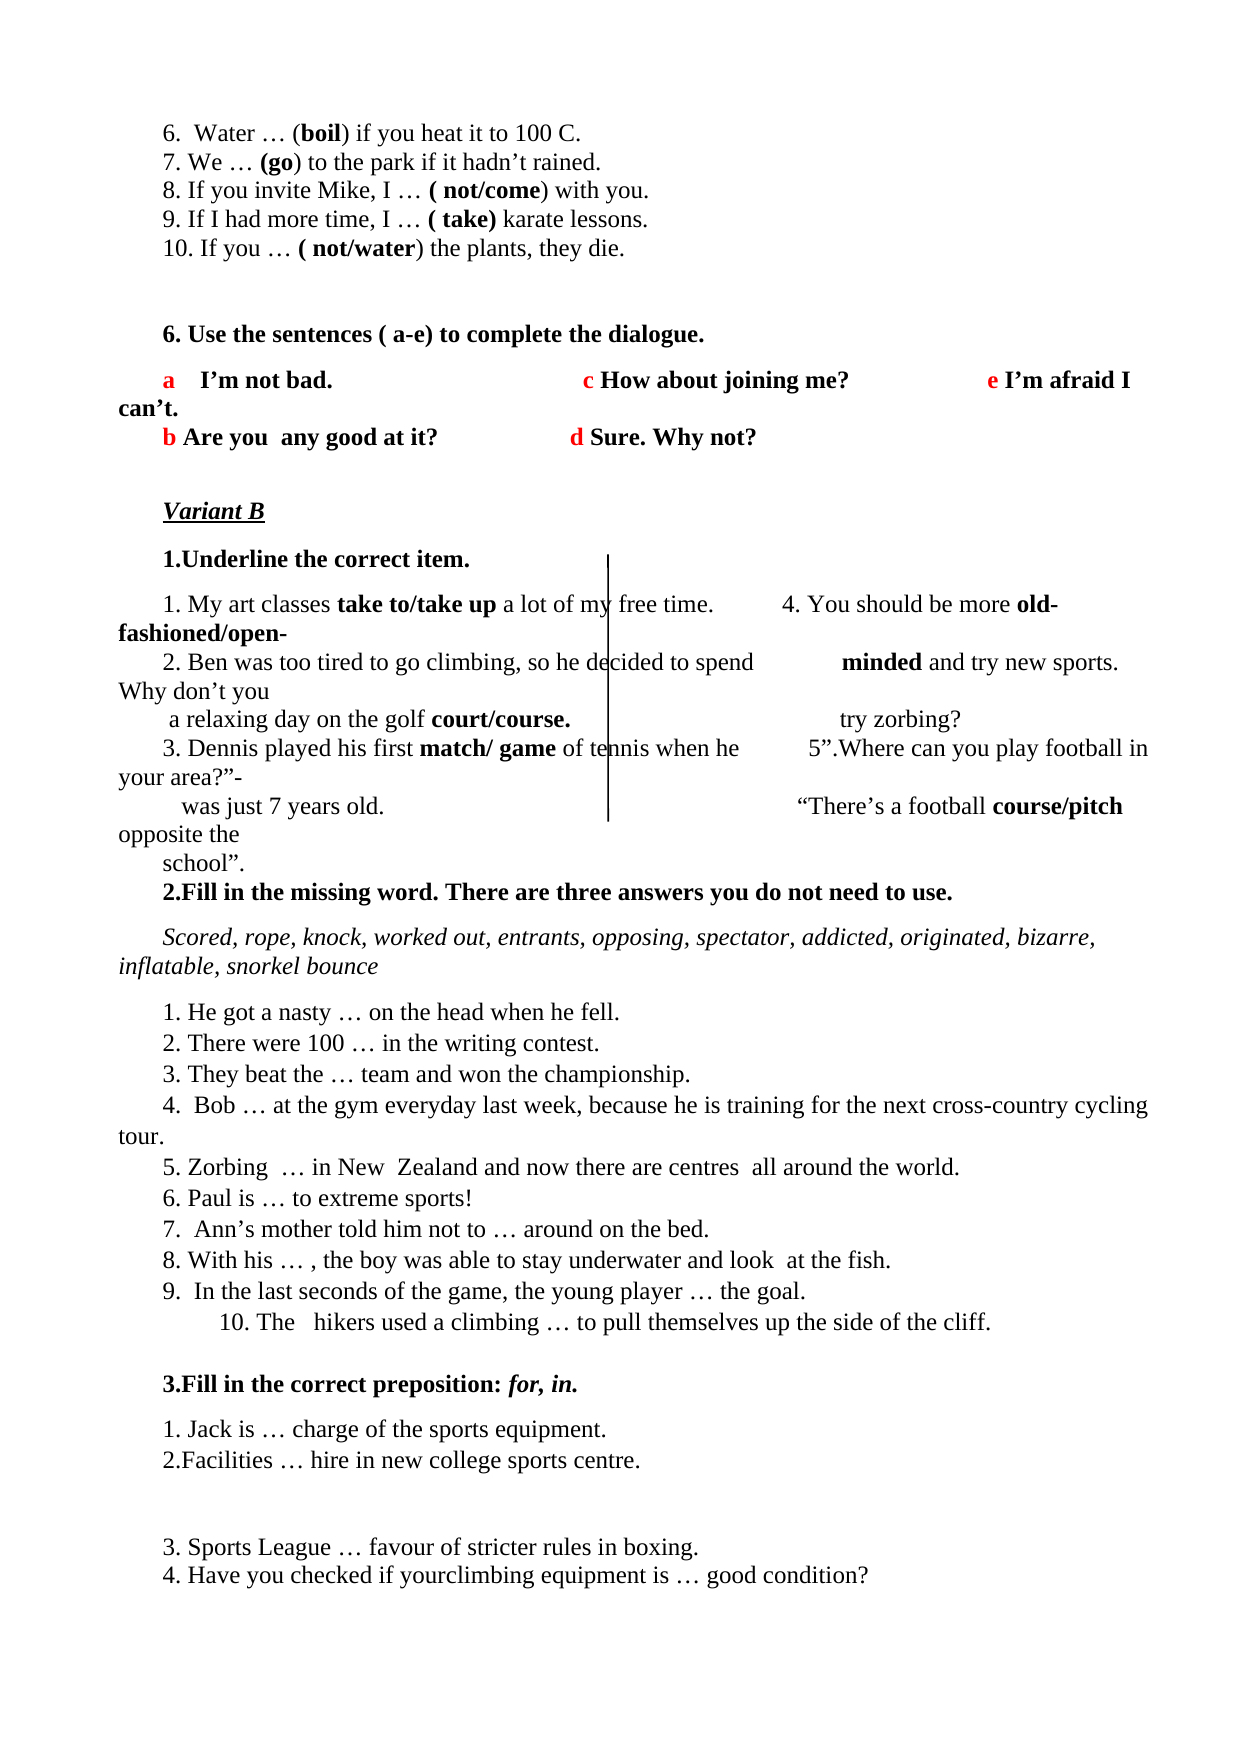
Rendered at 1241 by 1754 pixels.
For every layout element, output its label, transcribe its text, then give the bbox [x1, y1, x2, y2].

text 6. Paul is … to extreme sports! [118, 1183, 1152, 1212]
text b Are you any good at it? d Sure. Why not? [118, 422, 1152, 451]
text 2. There were 100 … in the writing contest. [118, 1028, 1152, 1056]
text Variant B [118, 496, 1152, 525]
text 9. If I had more time, I … ( take) karate lessons. [118, 204, 1152, 233]
text 1.Underline the correct item. [118, 544, 1152, 573]
text Scored, rope, knock, worked out, entrants, opposing, spectator, addicted, originated, bizarre, inflatable, snorkel bounce [118, 922, 1152, 980]
text 3.Fill in the correct preposition: for, in. [118, 1369, 1152, 1398]
text 7. Ann’s mother told him not to … around on the bed. [118, 1214, 1152, 1243]
text a relaxing day on the golf court/course. try zorbing? [609, 704, 1152, 733]
text 7. We … (go) to the park if it hadn’t rained. [118, 147, 1152, 176]
text 8. If you invite Mike, I … ( not/come) with you. [118, 176, 1152, 204]
text 2.Facilities … hire in new college sports centre. [118, 1446, 1152, 1474]
text 8. With his … , the boy was able to stay underwater and look at the fish. [118, 1245, 1152, 1274]
text 10. If you … ( not/water) the plants, they die. [118, 233, 1152, 262]
text 4. Bob … at the gym everyday last week, because he is training for the next cross-country cycling tour. [118, 1090, 1152, 1149]
text 10. The hikers used a climbing … to pull themselves up the side of the cliff. [118, 1307, 1152, 1336]
text 6. Use the sentences ( a-e) to complete the dialogue. [118, 319, 1152, 348]
text 1. My art classes take to/take up a lot of my free time. 4. You should be more old-fashioned/open- [118, 589, 607, 647]
text 6. Water … (boil) if you heat it to 100 C. [118, 118, 1152, 147]
text school”. [118, 848, 1152, 877]
text 9. In the last seconds of the game, the young player … the goal. [118, 1276, 1152, 1305]
text 3. Dennis played his first match/ game of tennis when he 5”.Where can you play football in your area?”- [609, 733, 1152, 791]
text 2. Ben was too tired to go climbing, so he decided to spend minded and try new sports. Why don’t you [118, 647, 607, 704]
text 3. Sports League … favour of stricter rules in boxing. [118, 1532, 1152, 1561]
text 1. He got a nasty … on the head when he fell. [118, 997, 1152, 1025]
text 4. Have you checked if yourclimbing equipment is … good condition? [118, 1561, 1152, 1589]
text 2.Fill in the missing word. There are three answers you do not need to use. [118, 877, 1152, 906]
text 3. They beat the … team and won the championship. [118, 1059, 1152, 1087]
text 1. My art classes take to/take up a lot of my free time. 4. You should be more old-fashioned/open- [609, 589, 1152, 647]
text was just 7 years old. “There’s a football course/pitch opposite the [118, 791, 1152, 848]
text a relaxing day on the golf court/course. try zorbing? [118, 704, 607, 733]
text 2. Ben was too tired to go climbing, so he decided to spend minded and try new sports. Why don’t you [609, 647, 1152, 704]
text 5. Zorbing … in New Zealand and now there are centres all around the world. [118, 1152, 1152, 1181]
text 1. Jack is … charge of the sports equipment. [118, 1414, 1152, 1443]
text a I’m not bad. с How about joining me? e I’m afraid I can’t. [118, 365, 1152, 422]
text 3. Dennis played his first match/ game of tennis when he 5”.Where can you play football in your area?”- [118, 733, 607, 791]
